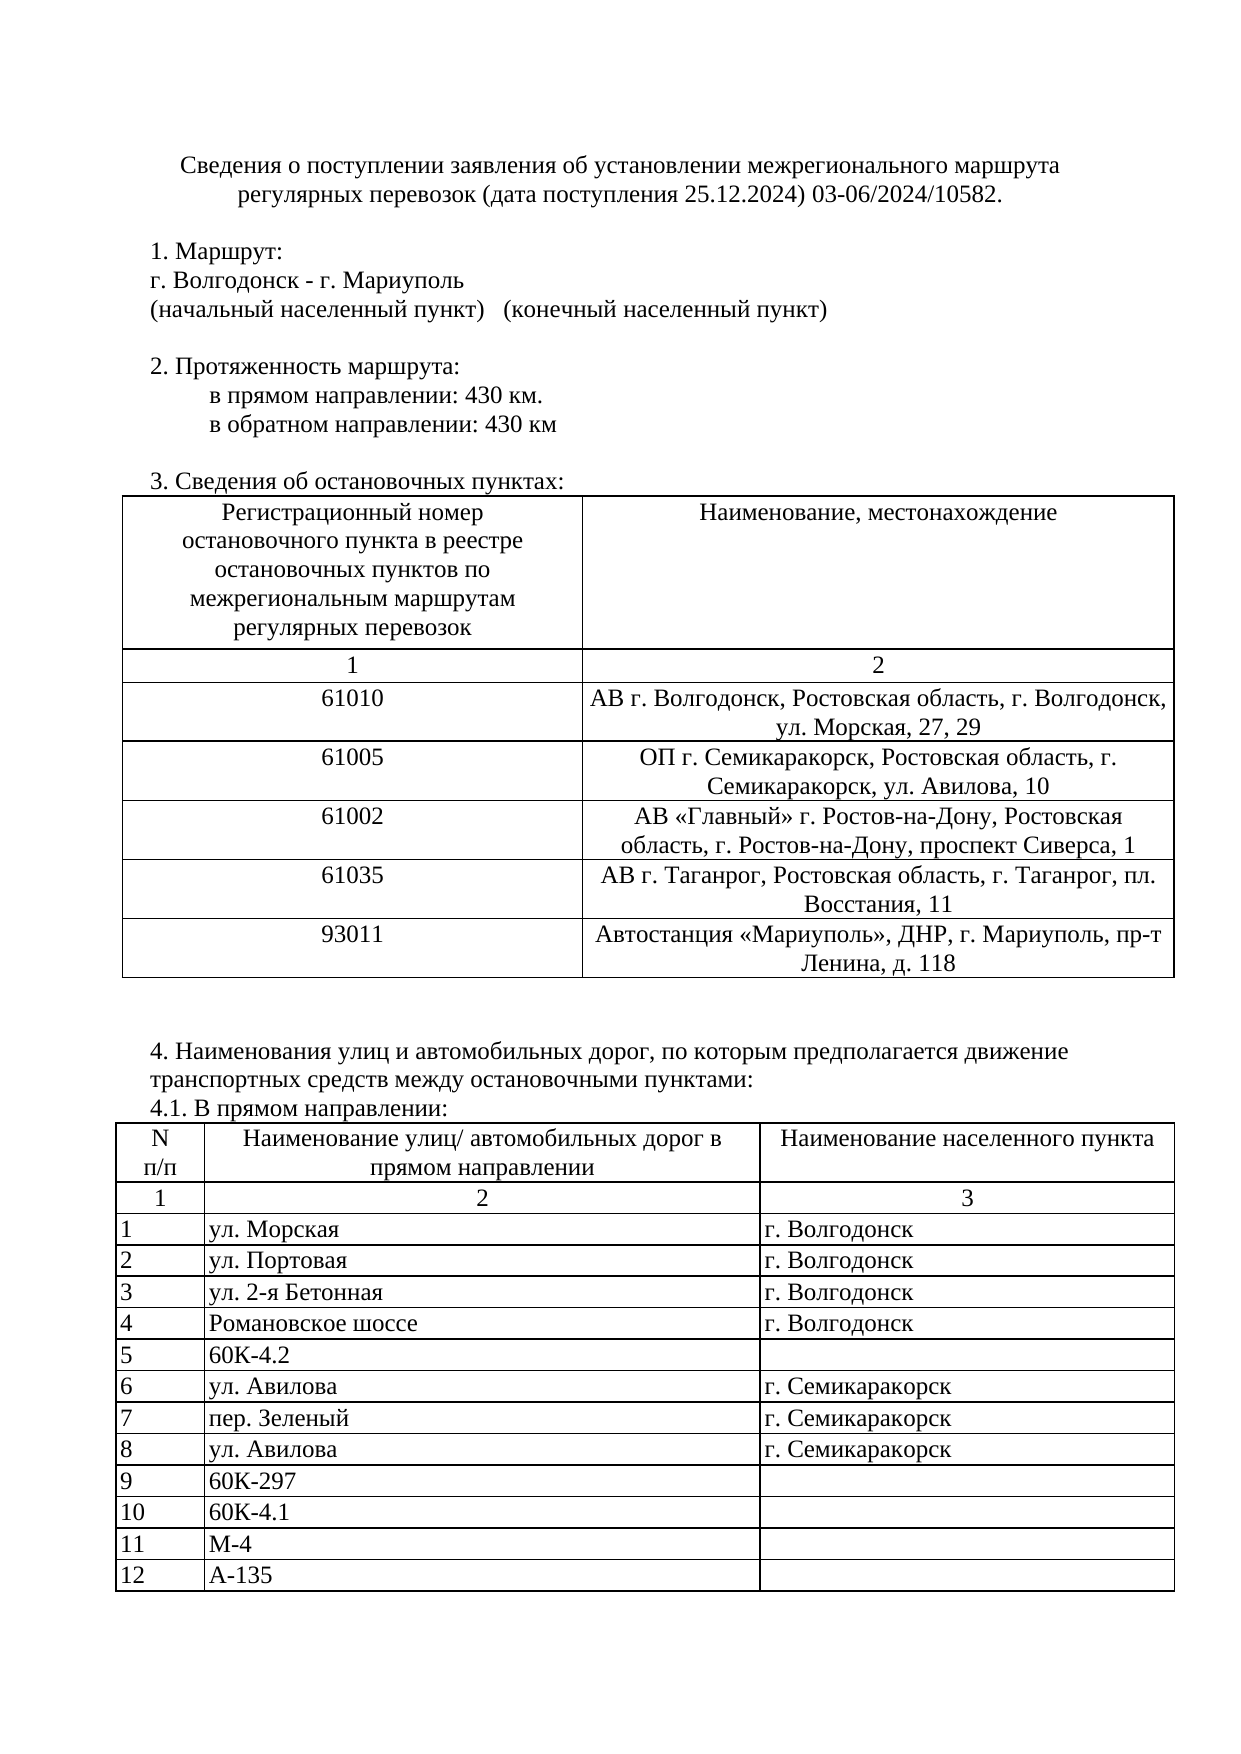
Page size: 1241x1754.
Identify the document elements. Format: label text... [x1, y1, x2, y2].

table_cell [761, 1560, 1174, 1590]
table_cell пер. Зеленый [205, 1403, 759, 1433]
table_cell АВ «Главный» г. Ростов-на-Дону, Ростовская область, г. Ростов-на-Дону, проспект Сиверса, 1 [583, 801, 1173, 858]
table_cell г. Волгодонск [761, 1277, 1174, 1307]
table_cell 2 [117, 1246, 204, 1275]
table_cell [761, 1340, 1174, 1370]
table_cell 3 [761, 1183, 1174, 1212]
table_cell 2 [205, 1183, 759, 1212]
text 4. Наименования улиц и автомобильных дорог, по которым предполагается движение транспортных средств между остановочными пунктами: [150, 1036, 1090, 1093]
table_cell г. Волгодонск [761, 1214, 1174, 1244]
table_cell 8 [117, 1434, 204, 1464]
table_cell 4 [117, 1308, 204, 1338]
table_cell ул. Морская [205, 1214, 759, 1244]
table_cell 11 [117, 1529, 204, 1558]
table_cell г. Волгодонск [761, 1308, 1174, 1338]
table_cell г. Волгодонск [761, 1246, 1174, 1275]
text 2. Протяженность маршрута: [150, 351, 1090, 380]
table_header Наименование, местонахождение [583, 497, 1173, 648]
table_cell Автостанция «Мариуполь», ДНР, г. Мариуполь, пр-т Ленина, д. 118 [583, 919, 1173, 977]
text в обратном направлении: 430 км [150, 409, 1090, 437]
table_cell [761, 1466, 1174, 1496]
text 3. Сведения об остановочных пунктах: [150, 466, 1090, 495]
table_cell 61005 [123, 742, 582, 799]
table_cell М-4 [205, 1529, 759, 1558]
table_cell ул. 2-я Бетонная [205, 1277, 759, 1307]
text 4.1. В прямом направлении: [150, 1093, 1090, 1122]
table_cell 60К-4.1 [205, 1497, 759, 1527]
table_cell Романовское шоссе [205, 1308, 759, 1338]
text г. Волгодонск - г. Мариуполь [150, 265, 1090, 294]
table_cell 3 [117, 1277, 204, 1307]
table_cell г. Семикаракорск [761, 1371, 1174, 1401]
table_cell 7 [117, 1403, 204, 1433]
table_cell 60К-4.2 [205, 1340, 759, 1370]
table_cell ул. Портовая [205, 1246, 759, 1275]
table_cell ОП г. Семикаракорск, Ростовская область, г. Семикаракорск, ул. Авилова, 10 [583, 742, 1173, 799]
table_cell 5 [117, 1340, 204, 1370]
table_cell г. Семикаракорск [761, 1403, 1174, 1433]
table_cell 10 [117, 1497, 204, 1527]
table_cell 1 [117, 1183, 204, 1212]
table_cell 61035 [123, 860, 582, 918]
table_cell 61010 [123, 683, 582, 740]
text (начальный населенный пункт) (конечный населенный пункт) [150, 294, 1090, 322]
table_header N п/п [117, 1124, 204, 1181]
table_cell А-135 [205, 1560, 759, 1590]
text 1. Маршрут: [150, 236, 1090, 265]
table_cell [761, 1497, 1174, 1527]
table_cell [761, 1529, 1174, 1558]
table_cell 2 [583, 650, 1173, 681]
table_cell 1 [123, 650, 582, 681]
table_cell 1 [117, 1214, 204, 1244]
table_cell 61002 [123, 801, 582, 858]
table_cell ул. Авилова [205, 1434, 759, 1464]
table_cell 12 [117, 1560, 204, 1590]
table_cell 9 [117, 1466, 204, 1496]
table_cell АВ г. Таганрог, Ростовская область, г. Таганрог, пл. Восстания, 11 [583, 860, 1173, 918]
table_cell 6 [117, 1371, 204, 1401]
table_header Наименование улиц/ автомобильных дорог в прямом направлении [205, 1124, 759, 1181]
text Сведения о поступлении заявления об установлении межрегионального маршрута регулярных перевозок (дата поступления 25.12.2024) 03-06/2024/10582. [150, 150, 1090, 207]
table_cell 93011 [123, 919, 582, 977]
table_header Регистрационный номер остановочного пункта в реестре остановочных пунктов по межрегиональным маршрутам регулярных перевозок [123, 497, 582, 648]
table_cell ул. Авилова [205, 1371, 759, 1401]
table_cell г. Семикаракорск [761, 1434, 1174, 1464]
text в прямом направлении: 430 км. [150, 380, 1090, 409]
table_cell 60К-297 [205, 1466, 759, 1496]
table_cell АВ г. Волгодонск, Ростовская область, г. Волгодонск, ул. Морская, 27, 29 [583, 683, 1173, 740]
table_header Наименование населенного пункта [761, 1124, 1174, 1181]
